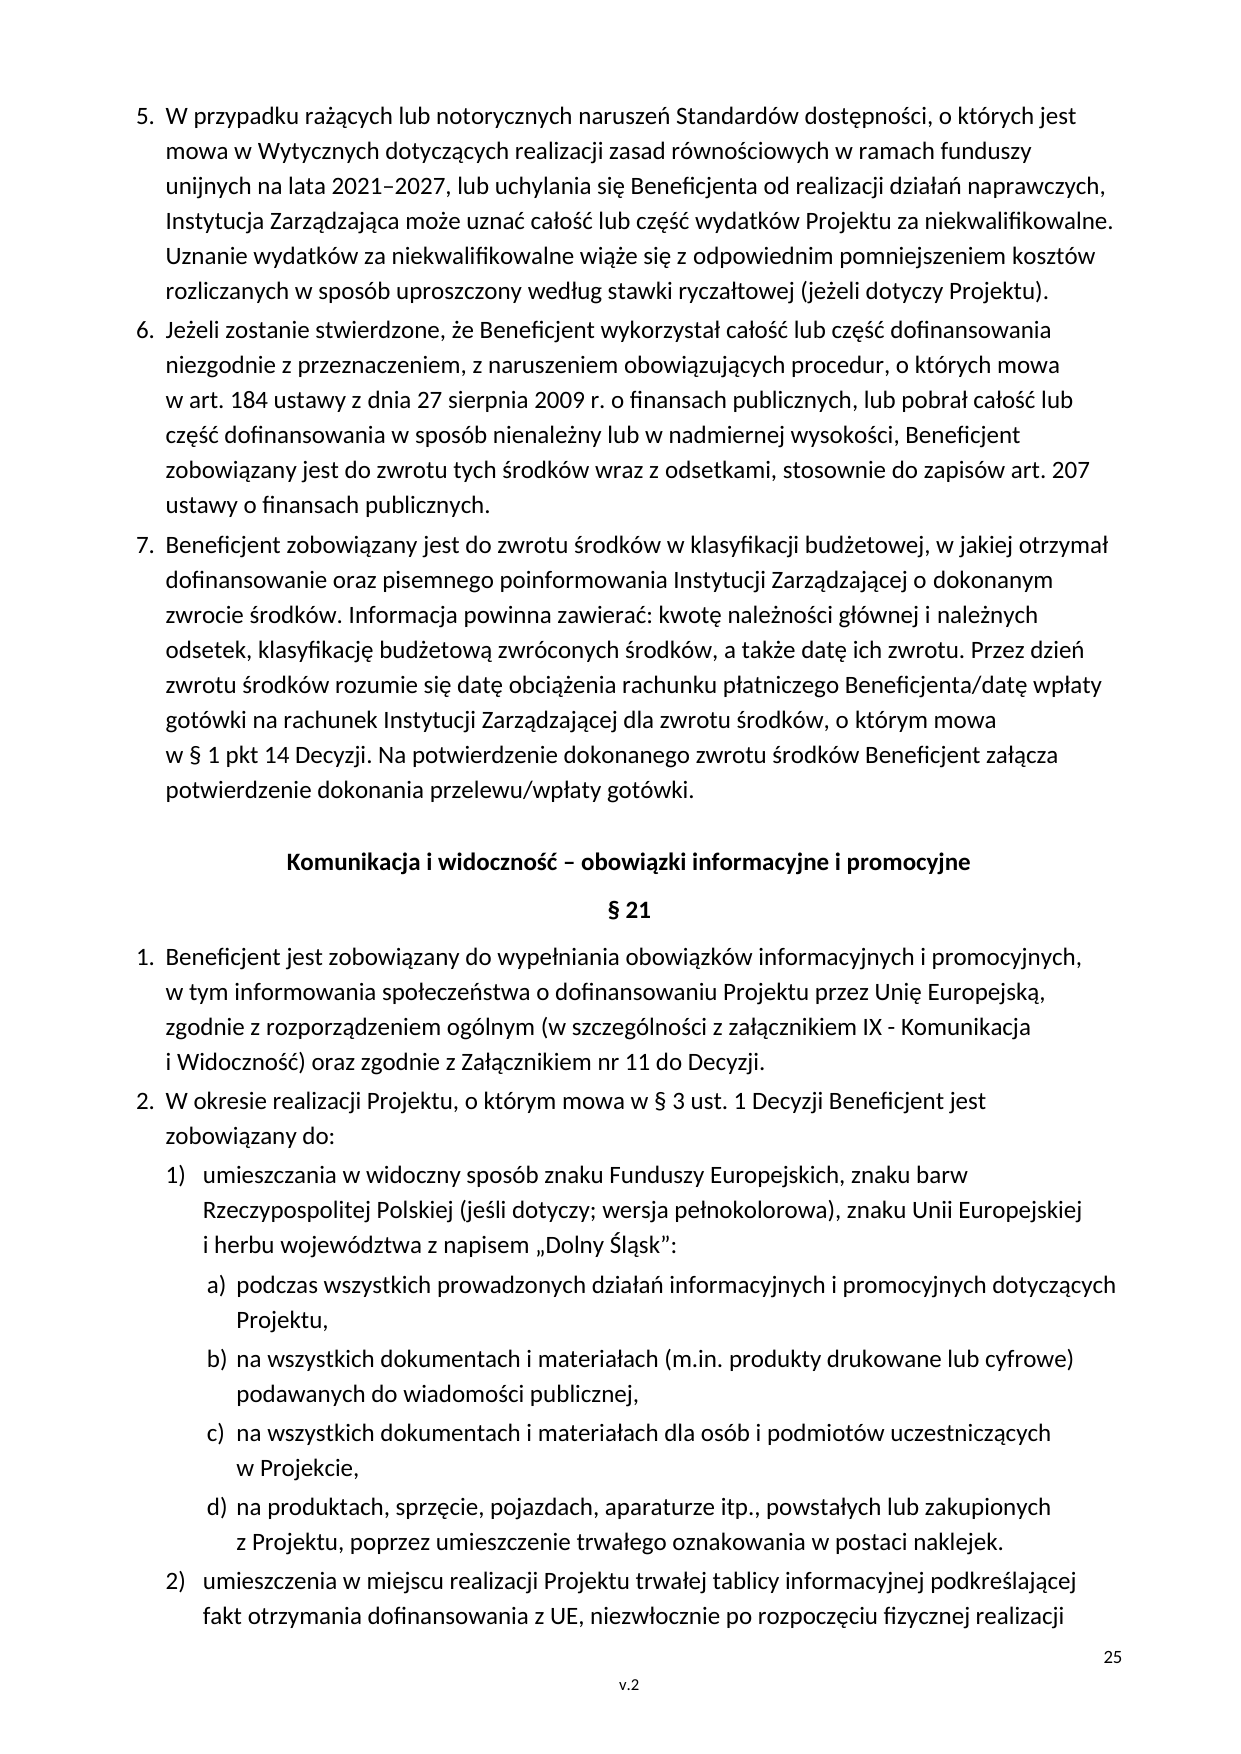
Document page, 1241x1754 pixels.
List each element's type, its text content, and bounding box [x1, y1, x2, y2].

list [165, 1565, 1122, 1631]
list W przypadku rażących lub notorycznych naruszeń Standardów dostępności, o których jest mowa w Wytycznych dotyczących realizacji zasad równościowych w ramach funduszy unijnych na lata 2021–2027, lub uchylania się Beneficjenta od realizacji działań naprawczych, Instytucja Zarządzająca może uznać całość lub część wydatków Projektu za niekwalifikowalne. Uznanie wydatków za niekwalifikowalne wiąże się z odpowiednim pomniejszeniem kosztów rozliczanych w sposób uproszczony według stawki ryczałtowej (jeżeli dotyczy Projektu). [136, 100, 1122, 306]
list umieszczania w widoczny sposób znaku Funduszy Europejskich, znaku barw Rzeczypospolitej Polskiej (jeśli dotyczy; wersja pełnokolorowa), znaku Unii Europejskiej i herbu województwa z napisem „Dolny Śląsk”: [165, 1159, 1122, 1260]
list Beneficjent zobowiązany jest do zwrotu środków w klasyfikacji budżetowej, w jakiej otrzymał dofinansowanie oraz pisemnego poinformowania Instytucji Zarządzającej o dokonanym zwrocie środków. Informacja powinna zawierać: kwotę należności głównej i należnych odsetek, klasyfikację budżetową zwróconych środków, a także datę ich zwrotu. Przez dzień zwrotu środków rozumie się datę obciążenia rachunku płatniczego Beneficjenta/datę wpłaty gotówki na rachunek Instytucji Zarządzającej dla zwrotu środków, o którym mowa w § 1 pkt 14 Decyzji. Na potwierdzenie dokonanego zwrotu środków Beneficjent załącza potwierdzenie dokonania przelewu/wpłaty gotówki. [136, 529, 1122, 804]
list na produktach, sprzęcie, pojazdach, aparaturze itp., powstałych lub zakupionych z Projektu, poprzez umieszczenie trwałego oznakowania w postaci naklejek. [207, 1491, 1122, 1557]
subtitle Komunikacja i widoczność – obowiązki informacyjne i promocyjne [136, 846, 1122, 877]
list na wszystkich dokumentach i materiałach (m.in. produkty drukowane lub cyfrowe) podawanych do wiadomości publicznej, [207, 1343, 1122, 1408]
list W okresie realizacji Projektu, o którym mowa w § 3 ust. 1 Decyzji Beneficjent jest zobowiązany do: [136, 1085, 1122, 1151]
list Beneficjent jest zobowiązany do wypełniania obowiązków informacyjnych i promocyjnych, w tym informowania społeczeństwa o dofinansowaniu Projektu przez Unię Europejską, zgodnie z rozporządzeniem ogólnym (w szczególności z załącznikiem IX - Komunikacja i Widoczność) oraz zgodnie z Załącznikiem nr 11 do Decyzji. [136, 941, 1122, 1077]
list podczas wszystkich prowadzonych działań informacyjnych i promocyjnych dotyczących Projektu, [207, 1269, 1122, 1334]
list na wszystkich dokumentach i materiałach dla osób i podmiotów uczestniczących w Projekcie, [207, 1417, 1122, 1483]
list Jeżeli zostanie stwierdzone, że Beneficjent wykorzystał całość lub część dofinansowania niezgodnie z przeznaczeniem, z naruszeniem obowiązujących procedur, o których mowa w art. 184 ustawy z dnia 27 sierpnia 2009 r. o finansach publicznych, lub pobrał całość lub część dofinansowania w sposób nienależny lub w nadmiernej wysokości, Beneficjent zobowiązany jest do zwrotu tych środków wraz z odsetkami, stosownie do zapisów art. 207 ustawy o finansach publicznych. [136, 314, 1122, 520]
subtitle § 21 [136, 894, 1122, 924]
